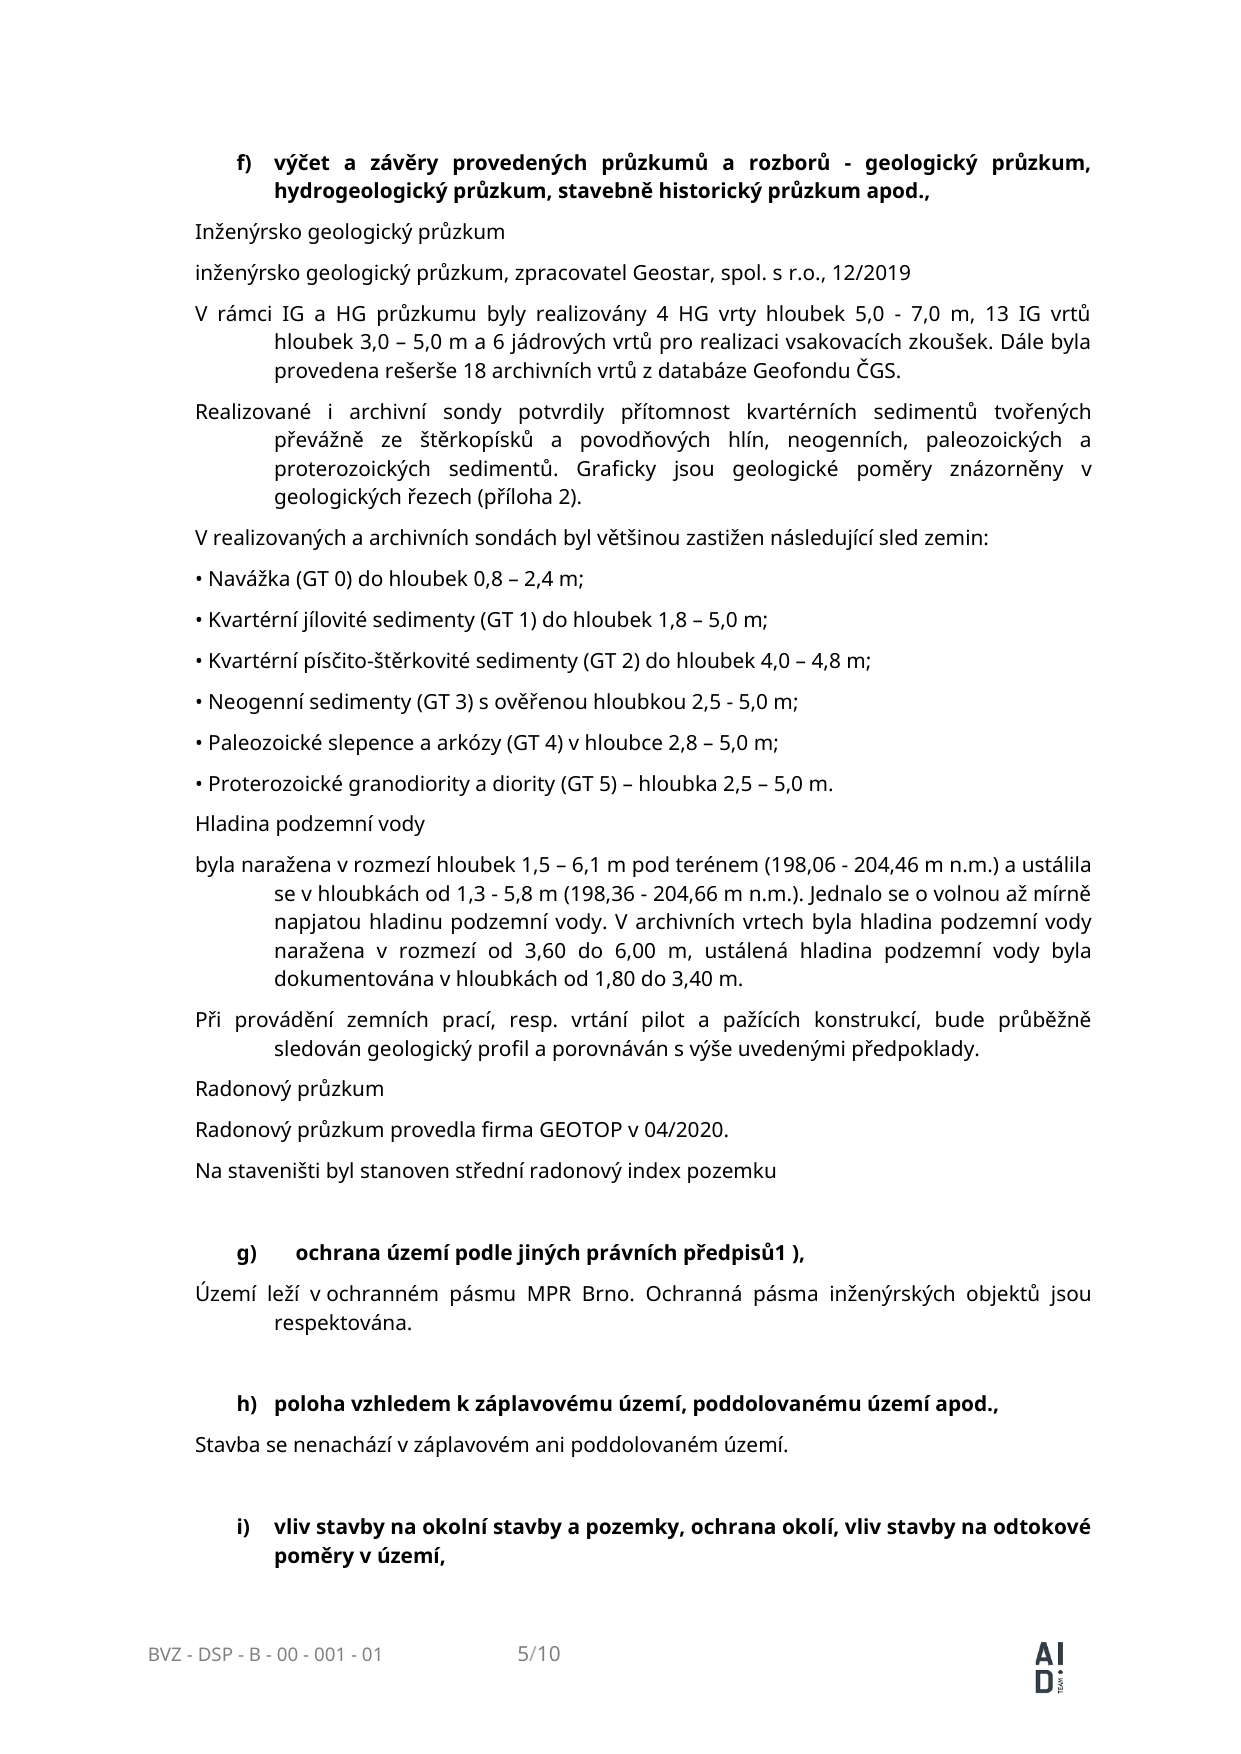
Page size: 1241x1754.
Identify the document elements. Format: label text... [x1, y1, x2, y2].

list Stavba se nenachází v záplavovém ani poddolovaném území. [195, 1431, 1092, 1459]
list inženýrsko geologický průzkum, zpracovatel Geostar, spol. s r.o., 12/2019 [195, 258, 1092, 286]
list Radonový průzkum [195, 1074, 1092, 1103]
list Radonový průzkum provedla firma GEOTOP v 04/2020. [195, 1116, 1092, 1144]
list Realizované i archivní sondy potvrdily přítomnost kvartérních sedimentů tvořených převážně ze štěrkopísků a povodňových hlín, neogenních, paleozoických a proterozoických sedimentů. Graficky jsou geologické poměry znázorněny v geologických řezech (příloha 2). [195, 397, 1092, 511]
list g) ochrana území podle jiných právních předpisů1 ), [236, 1238, 1092, 1267]
list • Navážka (GT 0) do hloubek 0,8 – 2,4 m; [195, 564, 1092, 592]
list byla naražena v rozmezí hloubek 1,5 – 6,1 m pod terénem (198,06 - 204,46 m n.m.) a ustálila se v hloubkách od 1,3 - 5,8 m (198,36 - 204,66 m n.m.). Jednalo se o volnou až mírně napjatou hladinu podzemní vody. V archivních vrtech byla hladina podzemní vody naražena v rozmezí od 3,60 do 6,00 m, ustálená hladina podzemní vody byla dokumentována v hloubkách od 1,80 do 3,40 m. [195, 851, 1092, 993]
list V realizovaných a archivních sondách byl většinou zastižen následující sled zemin: [195, 523, 1092, 551]
picture [1035, 1640, 1065, 1694]
list • Proterozoické granodiority a diority (GT 5) – hloubka 2,5 – 5,0 m. [195, 769, 1092, 797]
list Hladina podzemní vody [195, 809, 1092, 838]
list Území leží v ochranném pásmu MPR Brno. Ochranná pásma inženýrských objektů jsou respektována. [195, 1279, 1092, 1336]
list • Paleozoické slepence a arkózy (GT 4) v hloubce 2,8 – 5,0 m; [195, 728, 1092, 756]
list vliv stavby na okolní stavby a pozemky, ochrana okolí, vliv stavby na odtokové poměry v území, [236, 1512, 1092, 1569]
list Na staveništi byl stanoven střední radonový index pozemku [195, 1156, 1092, 1185]
list • Kvartérní jílovité sedimenty (GT 1) do hloubek 1,8 – 5,0 m; [195, 605, 1092, 633]
list poloha vzhledem k záplavovému území, poddolovanému území apod., [236, 1389, 1092, 1418]
list Při provádění zemních prací, resp. vrtání pilot a pažících konstrukcí, bude průběžně sledován geologický profil a porovnáván s výše uvedenými předpoklady. [195, 1005, 1092, 1062]
list • Kvartérní písčito-štěrkovité sedimenty (GT 2) do hloubek 4,0 – 4,8 m; [195, 646, 1092, 674]
list výčet a závěry provedených průzkumů a rozborů - geologický průzkum, hydrogeologický průzkum, stavebně historický průzkum apod., [236, 148, 1092, 204]
list Inženýrsko geologický průzkum [195, 217, 1092, 246]
list V rámci IG a HG průzkumu byly realizovány 4 HG vrty hloubek 5,0 - 7,0 m, 13 IG vrtů hloubek 3,0 – 5,0 m a 6 jádrových vrtů pro realizaci vsakovacích zkoušek. Dále byla provedena rešerše 18 archivních vrtů z databáze Geofondu ČGS. [195, 299, 1092, 384]
list • Neogenní sedimenty (GT 3) s ověřenou hloubkou 2,5 - 5,0 m; [195, 687, 1092, 715]
